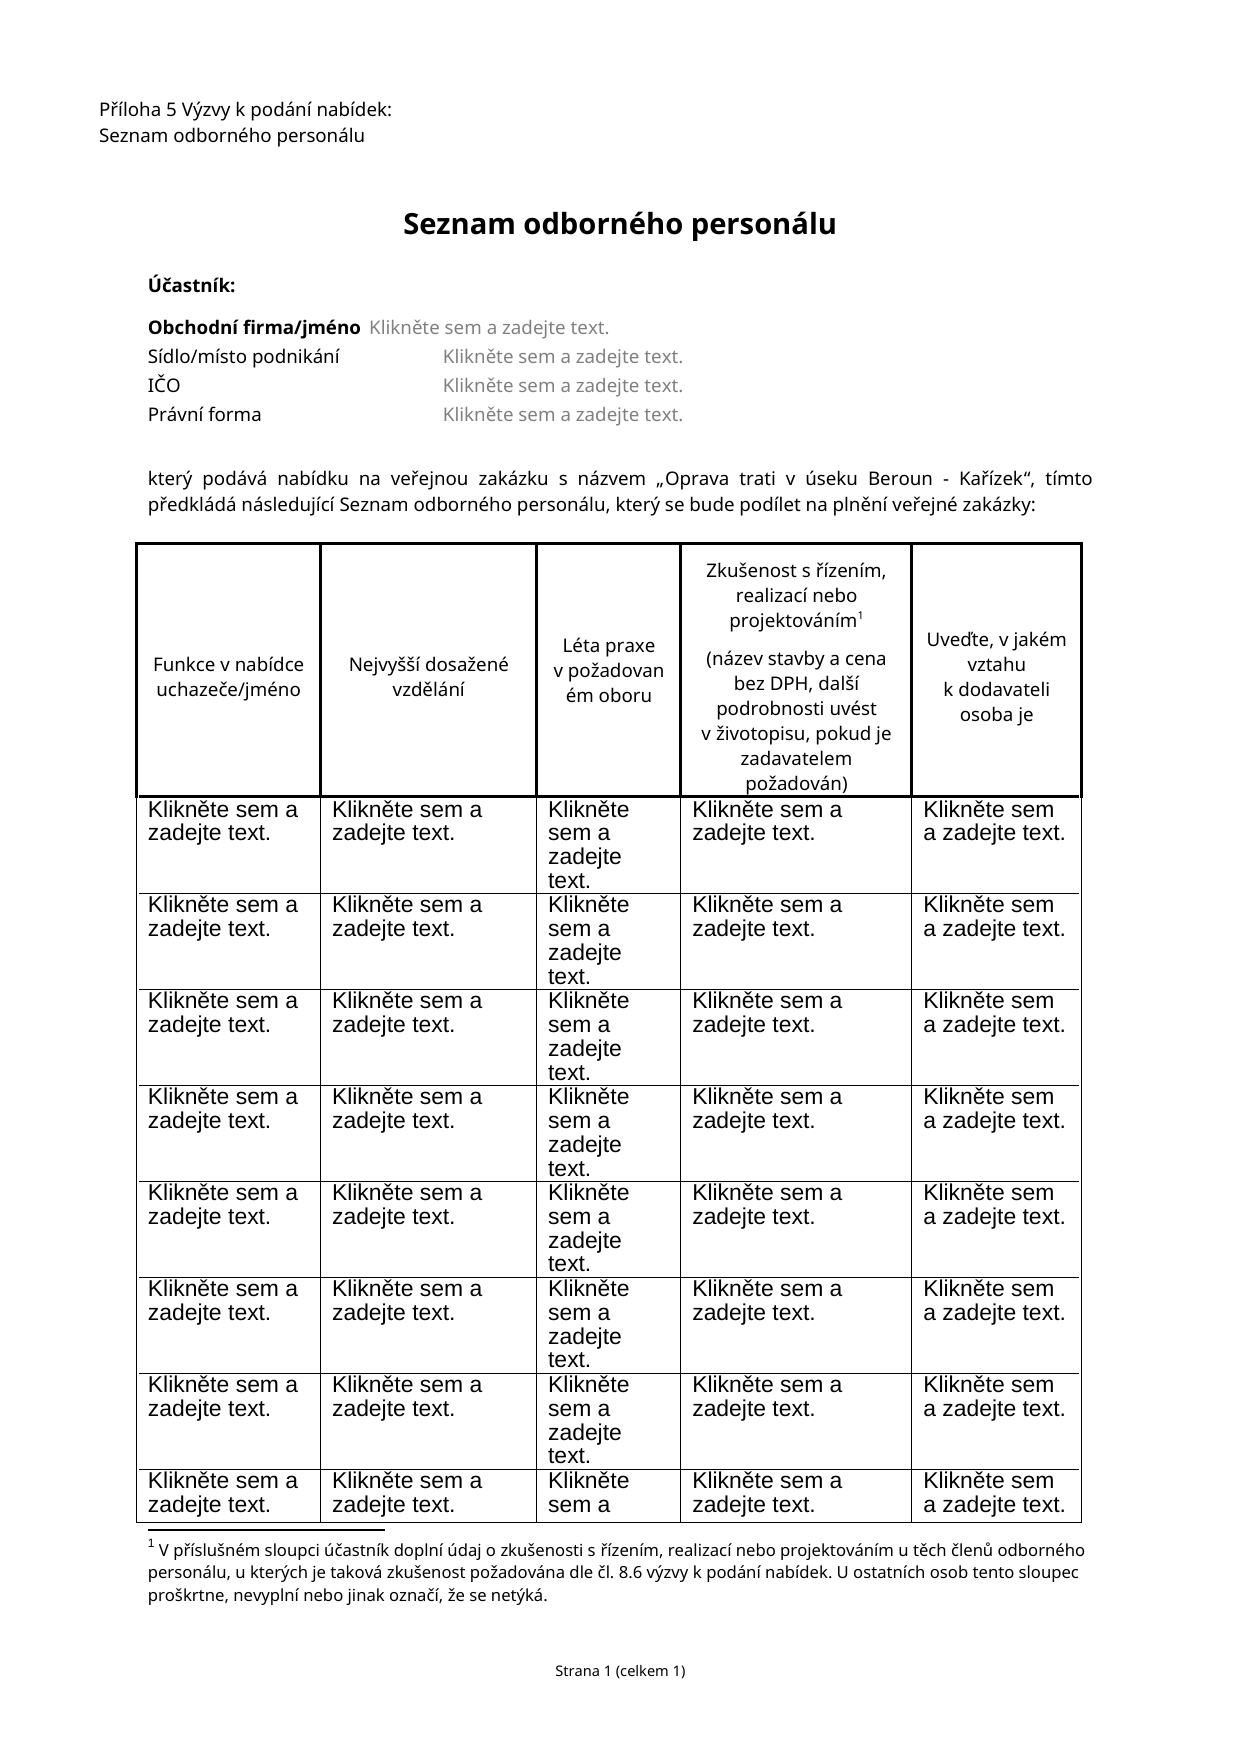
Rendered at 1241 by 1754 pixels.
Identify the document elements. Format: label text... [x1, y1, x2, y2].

text Právní forma [148, 398, 1093, 427]
text IČO [148, 369, 1093, 398]
text Účastník: [148, 268, 1093, 299]
table_header Uveďte, v jakém vztahu k dodavateli osoba je [913, 545, 1080, 795]
title Seznam odborného personálu [148, 203, 1093, 243]
table_header Léta praxe v požadovaném oboru [538, 545, 679, 795]
table_header Zkušenost s řízením, realizací nebo projektováním (název stavby a cena bez DPH, další podrobnosti uvést v životopisu, pokud je zadavatelem požadován) [682, 545, 910, 795]
text Sídlo/místo podnikání [148, 340, 1093, 369]
text Obchodní firma/jméno [148, 311, 1093, 340]
table_header Funkce v nabídce uchazeče/jméno [138, 545, 319, 795]
text který podává nabídku na veřejnou zakázku s názvem „Oprava trati v úseku Beroun - Kařízek“, tímto předkládá následující Seznam odborného personálu, který se bude podílet na plnění veřejné zakázky: [148, 465, 1093, 516]
table_header Nejvyšší dosažené vzdělání [322, 545, 535, 795]
